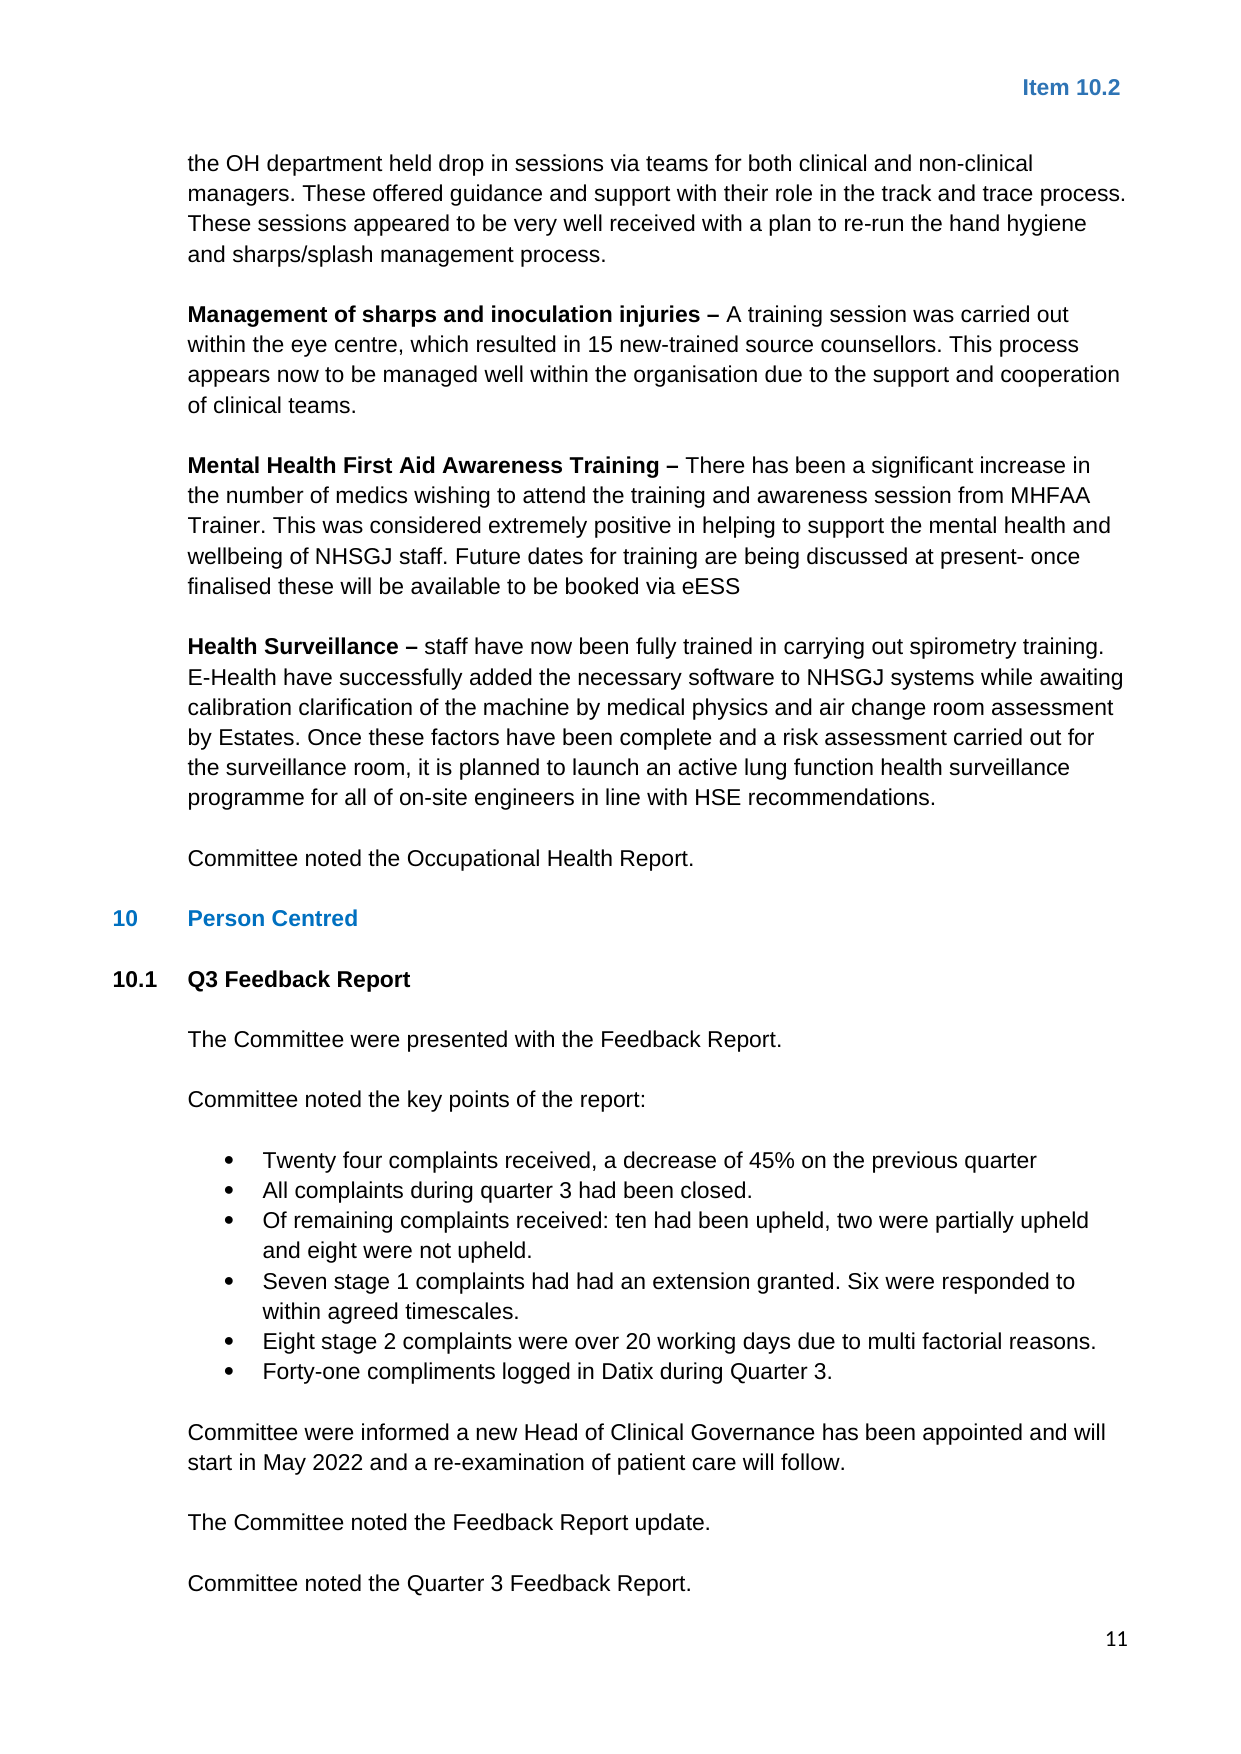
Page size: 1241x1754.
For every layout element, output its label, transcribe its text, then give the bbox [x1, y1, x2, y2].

list Of remaining complaints received: ten had been upheld, two were partially upheld and eight were not upheld. [225, 1207, 1128, 1264]
list All complaints during quarter 3 had been closed. [225, 1177, 1128, 1203]
text 10 Person Centred [112, 905, 1128, 932]
text Health Surveillance – staff have now been fully trained in carrying out spirometry training. E-Health have successfully added the necessary software to NHSGJ systems while awaiting calibration clarification of the machine by medical physics and air change room assessment by Estates. Once these factors have been complete and a risk assessment carried out for the surveillance room, it is planned to launch an active lung function health surveillance programme for all of on-site engineers in line with HSE recommendations. [187, 633, 1128, 811]
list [187, 150, 1128, 267]
text The Committee noted the Feedback Report update. [187, 1509, 1128, 1536]
text 10.1 Q3 Feedback Report [112, 966, 1128, 992]
list Twenty four complaints received, a decrease of 45% on the previous quarter [225, 1147, 1128, 1173]
list Eight stage 2 complaints were over 20 working days due to multi factorial reasons. [225, 1328, 1128, 1354]
text The Committee were presented with the Feedback Report. [187, 1026, 1128, 1052]
text Management of sharps and inoculation injuries – A training session was carried out within the eye centre, which resulted in 15 new-trained source counsellors. This process appears now to be managed well within the organisation due to the support and cooperation of clinical teams. [187, 301, 1128, 418]
list Seven stage 1 complaints had had an extension granted. Six were responded to within agreed timescales. [225, 1268, 1128, 1324]
text Committee noted the key points of the report: [187, 1086, 1128, 1113]
text Committee noted the Occupational Health Report. [112, 845, 1128, 871]
text Mental Health First Aid Awareness Training – There has been a significant increase in the number of medics wishing to attend the training and awareness session from MHFAA Trainer. This was considered extremely positive in helping to support the mental health and wellbeing of NHSGJ staff. Future dates for training are being discussed at present- once finalised these will be available to be booked via eESS [187, 452, 1128, 599]
text Committee were informed a new Head of Clinical Governance has been appointed and will start in May 2022 and a re-examination of patient care will follow. [187, 1419, 1128, 1475]
text Committee noted the Quarter 3 Feedback Report. [112, 1570, 1128, 1596]
list Forty-one compliments logged in Datix during Quarter 3. [225, 1358, 1128, 1385]
